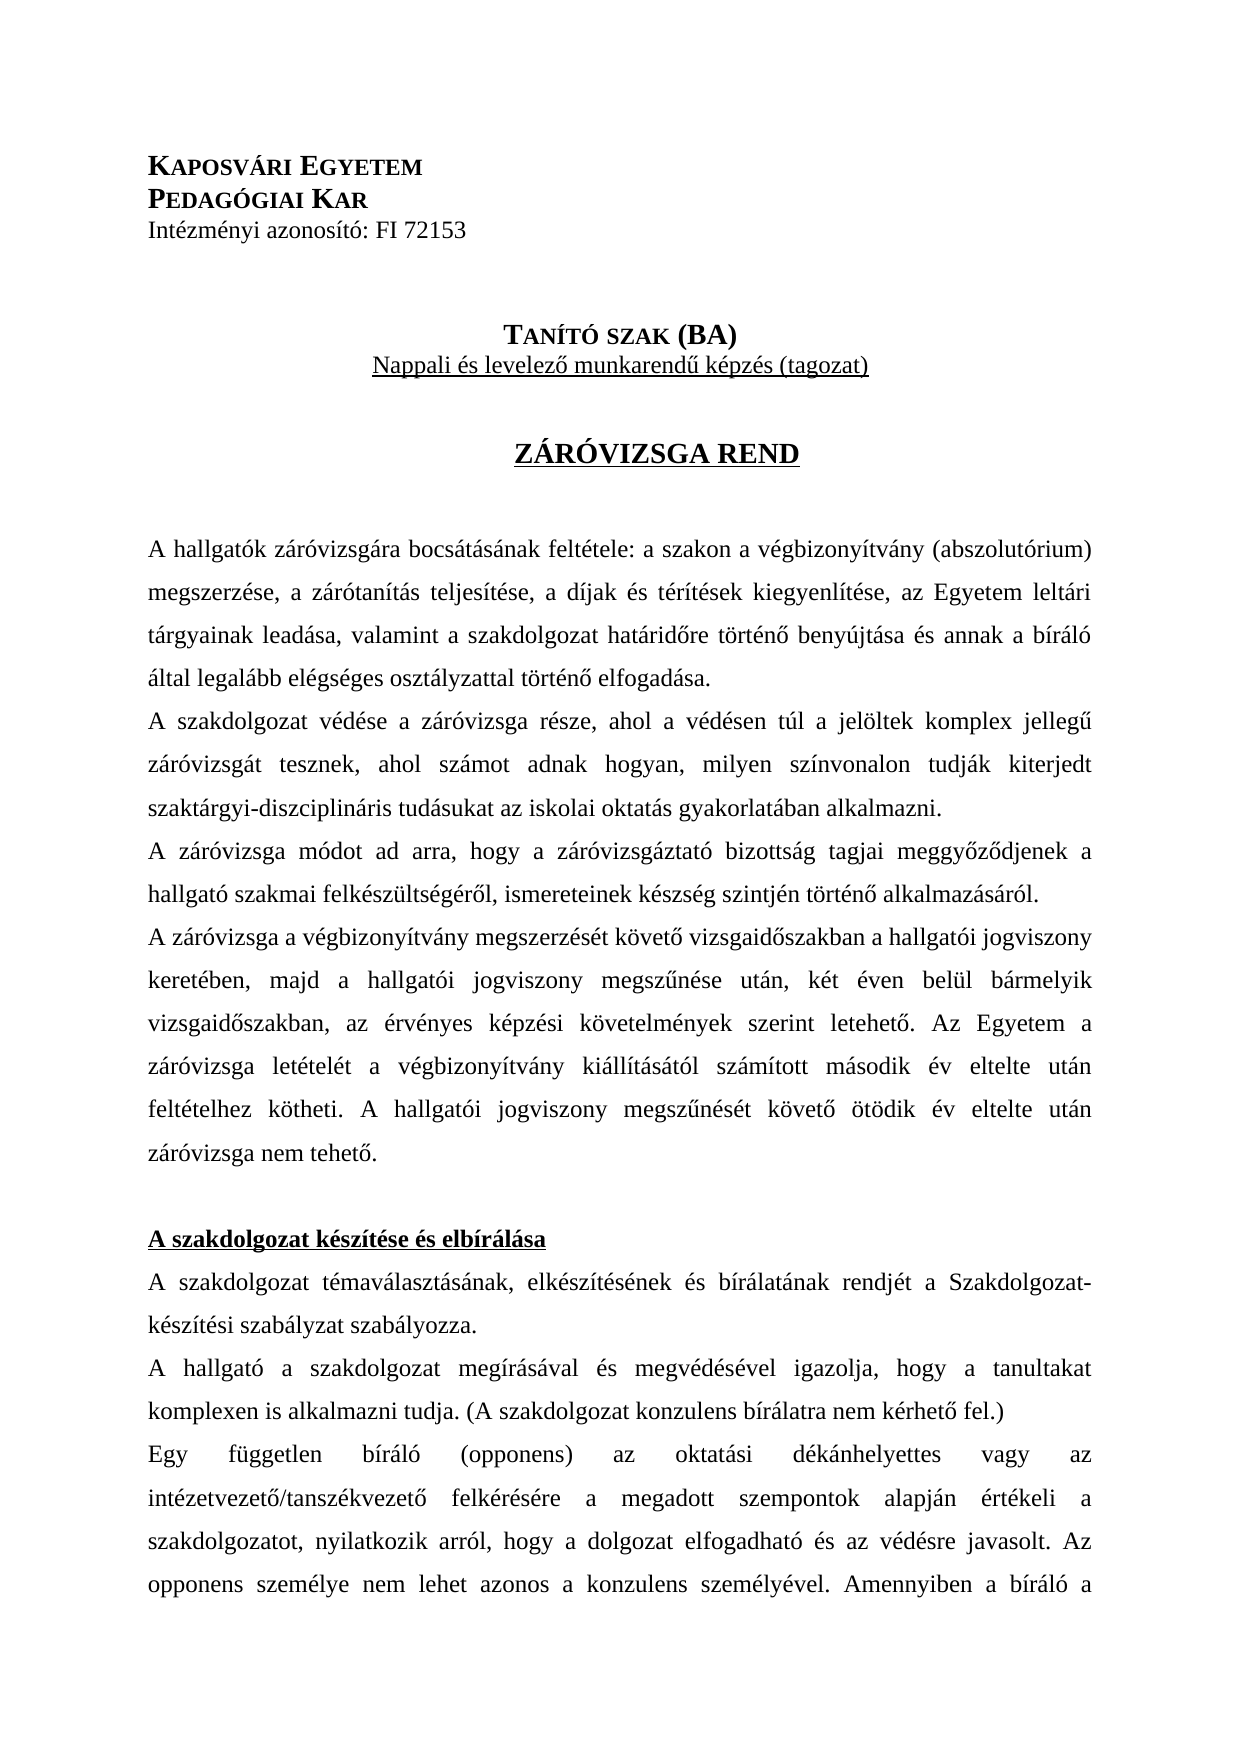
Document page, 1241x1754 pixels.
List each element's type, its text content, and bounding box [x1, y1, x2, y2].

text záróvizsga rend [221, 437, 1093, 470]
text Tanító szak (BA) [148, 317, 1093, 350]
text Kaposvári Egyetem [148, 148, 1093, 181]
text Pedagógiai Kar [148, 181, 1093, 215]
text Intézményi azonosító: FI 72153 [148, 215, 1093, 243]
text A hallgatók záróvizsgára bocsátásának feltétele: a szakon a végbizonyítvány (abszolutórium) megszerzése, a zárótanítás teljesítése, a díjak és térítések kiegyenlítése, az Egyetem leltári tárgyainak leadása, valamint a szakdolgozat határidőre történő benyújtása és annak a bíráló által legalább elégséges osztályzattal történő elfogadása. [148, 534, 1093, 692]
text A szakdolgozat védése a záróvizsga része, ahol a védésen túl a jelöltek komplex jellegű záróvizsgát tesznek, ahol számot adnak hogyan, milyen színvonalon tudják kiterjedt szaktárgyi-diszciplináris tudásukat az iskolai oktatás gyakorlatában alkalmazni. [148, 706, 1093, 821]
text Nappali és levelező munkarendű képzés (tagozat) [148, 350, 1093, 379]
text A szakdolgozat témaválasztásának, elkészítésének és bírálatának rendjét a Szakdolgozat-készítési szabályzat szabályozza. [148, 1267, 1093, 1339]
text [148, 1439, 1093, 1598]
text A szakdolgozat készítése és elbírálása [148, 1224, 1093, 1253]
text A hallgató a szakdolgozat megírásával és megvédésével igazolja, hogy a tanultakat komplexen is alkalmazni tudja. (A szakdolgozat konzulens bírálatra nem kérhető fel.) [148, 1353, 1093, 1425]
text A záróvizsga módot ad arra, hogy a záróvizsgáztató bizottság tagjai meggyőződjenek a hallgató szakmai felkészültségéről, ismereteinek készség szintjén történő alkalmazásáról. [148, 836, 1093, 908]
text A záróvizsga a végbizonyítvány megszerzését követő vizsgaidőszakban a hallgatói jogviszony keretében, majd a hallgatói jogviszony megszűnése után, két éven belül bármelyik vizsgaidőszakban, az érvényes képzési követelmények szerint letehető. Az Egyetem a záróvizsga letételét a végbizonyítvány kiállításától számított második év eltelte után feltételhez kötheti. A hallgatói jogviszony megszűnését követő ötödik év eltelte után záróvizsga nem tehető. [148, 922, 1093, 1166]
